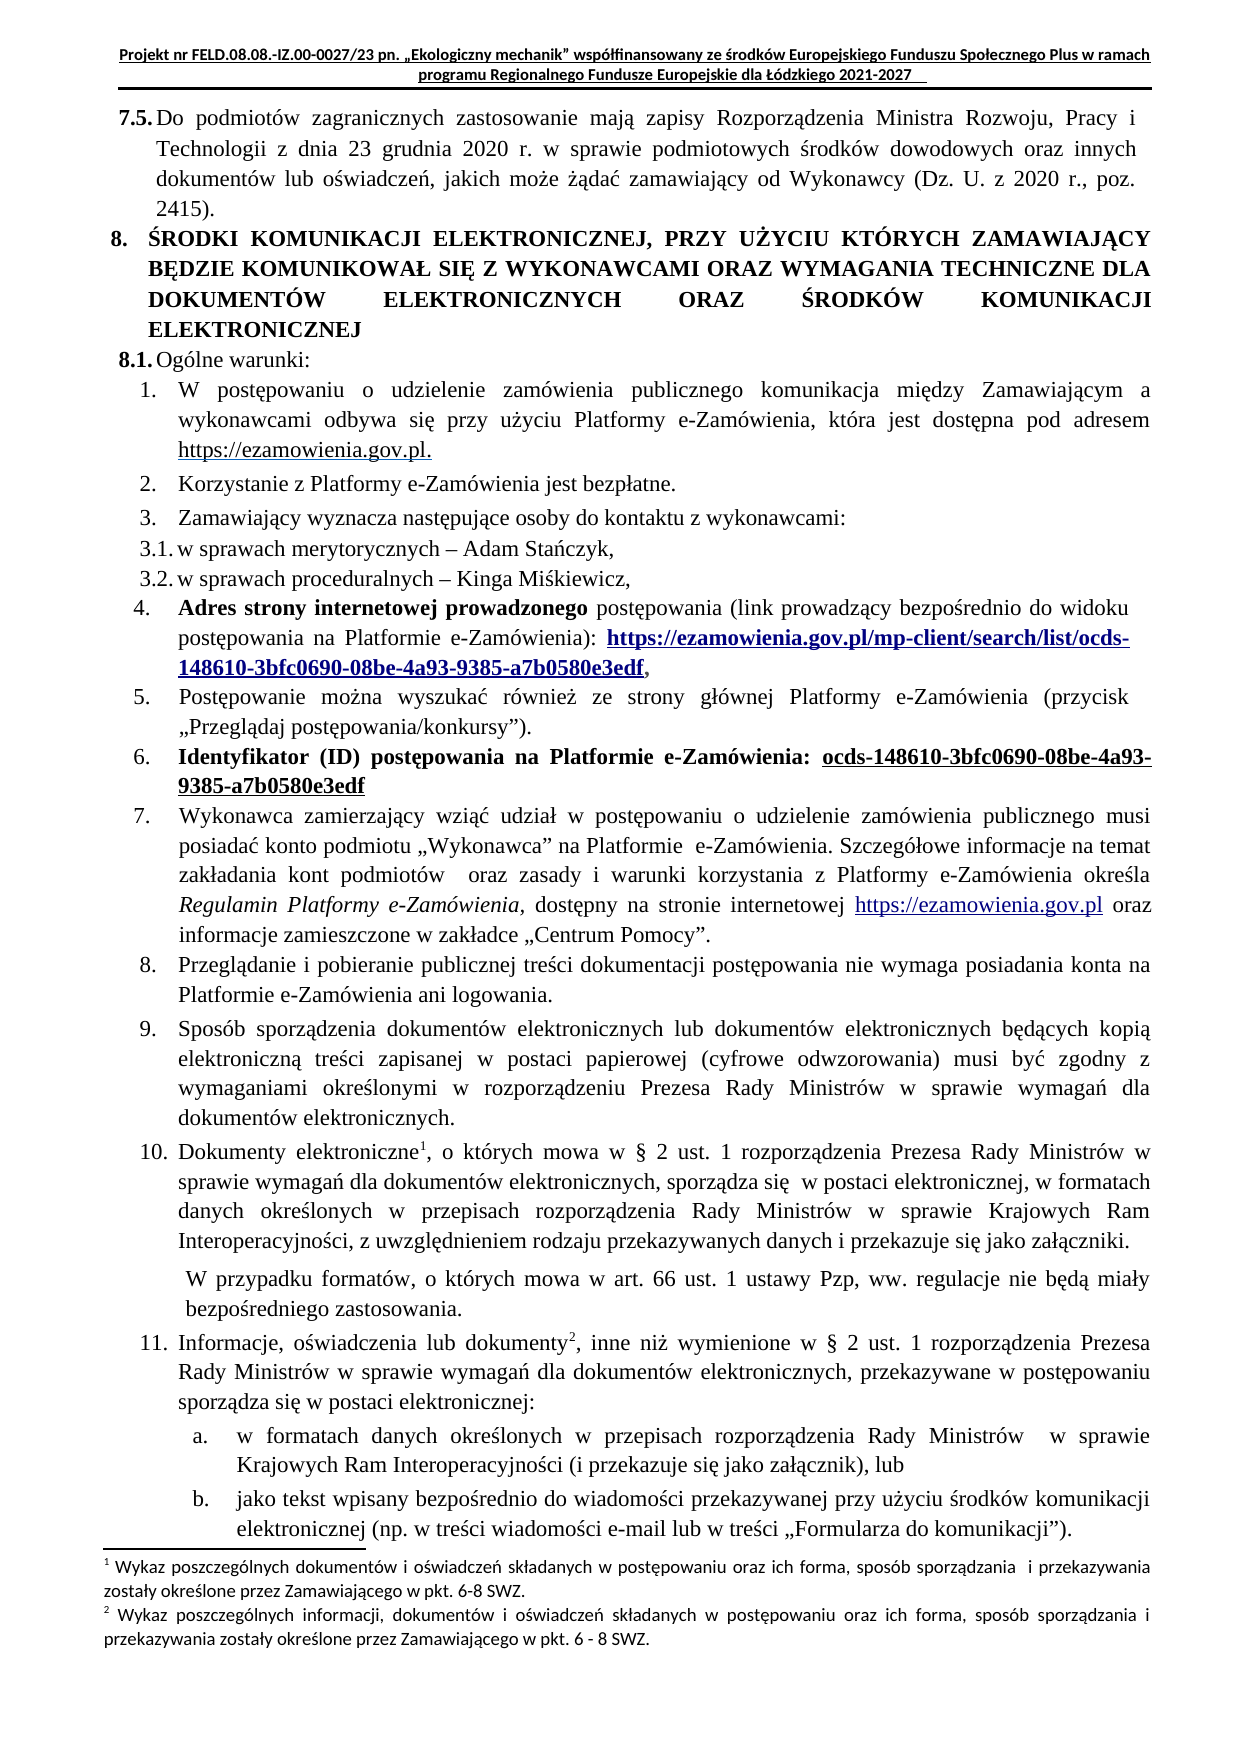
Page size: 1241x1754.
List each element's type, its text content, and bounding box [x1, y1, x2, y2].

text W przypadku formatów, o których mowa w art. 66 ust. 1 ustawy Pzp, ww. regulacje nie będą miały bezpośredniego zastosowania. [185, 1265, 1152, 1321]
list Dokumenty elektroniczne, o których mowa w § 2 ust. 1 rozporządzenia Prezesa Rady Ministrów w sprawie wymagań dla dokumentów elektronicznych, sporządza się w postaci elektronicznej, w formatach danych określonych w przepisach rozporządzenia Rady Ministrów w sprawie Krajowych Ram Interoperacyjności, z uwzględnieniem rodzaju przekazywanych danych i przekazuje się jako załączniki. [139, 1138, 1152, 1253]
list w sprawach merytorycznych – Adam Stańczyk, [139, 535, 1130, 561]
list Sposób sporządzenia dokumentów elektronicznych lub dokumentów elektronicznych będących kopią elektroniczną treści zapisanej w postaci papierowej (cyfrowe odwzorowania) musi być zgodny z wymaganiami określonymi w rozporządzeniu Prezesa Rady Ministrów w sprawie wymagań dla dokumentów elektronicznych. [139, 1015, 1152, 1130]
list Postępowanie można wyszukać również ze strony głównej Platformy e-Zamówienia (przycisk „Przeglądaj postępowania/konkursy”). [133, 683, 1130, 739]
list Adres strony internetowej prowadzonego postępowania (link prowadzący bezpośrednio do widoku postępowania na Platformie e-Zamówienia): https://ezamowienia.gov.pl/mp-client/search/list/ocds-148610-3bfc0690-08be-4a93-9385-a7b0580e3edf, [133, 594, 1130, 680]
list w sprawach proceduralnych – Kinga Miśkiewicz, [139, 564, 1130, 591]
list w formatach danych określonych w przepisach rozporządzenia Rady Ministrów w sprawie Krajowych Ram Interoperacyjności (i przekazuje się jako załącznik), lub [192, 1422, 1152, 1478]
list ŚRODKI KOMUNIKACJI ELEKTRONICZNEJ, PRZY UŻYCIU KTÓRYCH ZAMAWIAJĄCY BĘDZIE KOMUNIKOWAŁ SIĘ Z WYKONAWCAMI ORAZ WYMAGANIA TECHNICZNE DLA DOKUMENTÓW ELEKTRONICZNYCH ORAZ ŚRODKÓW KOMUNIKACJI ELEKTRONICZNEJ [110, 225, 1152, 342]
list Korzystanie z Platformy e-Zamówienia jest bezpłatne. [139, 469, 1152, 496]
list jako tekst wpisany bezpośrednio do wiadomości przekazywanej przy użyciu środków komunikacji elektronicznej (np. w treści wiadomości e-mail lub w treści „Formularza do komunikacji”). [192, 1486, 1152, 1542]
list Informacje, oświadczenia lub dokumenty, inne niż wymienione w § 2 ust. 1 rozporządzenia Prezesa Rady Ministrów w sprawie wymagań dla dokumentów elektronicznych, przekazywane w postępowaniu sporządza się w postaci elektronicznej: [139, 1328, 1152, 1414]
list Identyfikator (ID) postępowania na Platformie e-Zamówienia: ocds-148610-3bfc0690-08be-4a93-9385-a7b0580e3edf [133, 743, 1152, 799]
list Do podmiotów zagranicznych zastosowanie mają zapisy Rozporządzenia Ministra Rozwoju, Pracy i Technologii z dnia 23 grudnia 2020 r. w sprawie podmiotowych środków dowodowych oraz innych dokumentów lub oświadczeń, jakich może żądać zamawiający od Wykonawcy (Dz. U. z 2020 r., poz. 2415). [118, 104, 1137, 221]
list W postępowaniu o udzielenie zamówienia publicznego komunikacja między Zamawiającym a wykonawcami odbywa się przy użyciu Platformy e-Zamówienia, która jest dostępna pod adresem https://ezamowienia.gov.pl. [139, 376, 1152, 462]
list Wykonawca zamierzający wziąć udział w postępowaniu o udzielenie zamówienia publicznego musi posiadać konto podmiotu „Wykonawca” na Platformie e-Zamówienia. Szczegółowe informacje na temat zakładania kont podmiotów oraz zasady i warunki korzystania z Platformy e-Zamówienia określa Regulamin Platformy e-Zamówienia, dostępny na stronie internetowej https://ezamowienia.gov.pl oraz informacje zamieszczone w zakładce „Centrum Pomocy”. [133, 802, 1152, 947]
list Przeglądanie i pobieranie publicznej treści dokumentacji postępowania nie wymaga posiadania konta na Platformie e-Zamówienia ani logowania. [139, 951, 1152, 1007]
list Ogólne warunki: [118, 346, 1138, 372]
list Zamawiający wyznacza następujące osoby do kontaktu z wykonawcami: [139, 504, 1152, 531]
